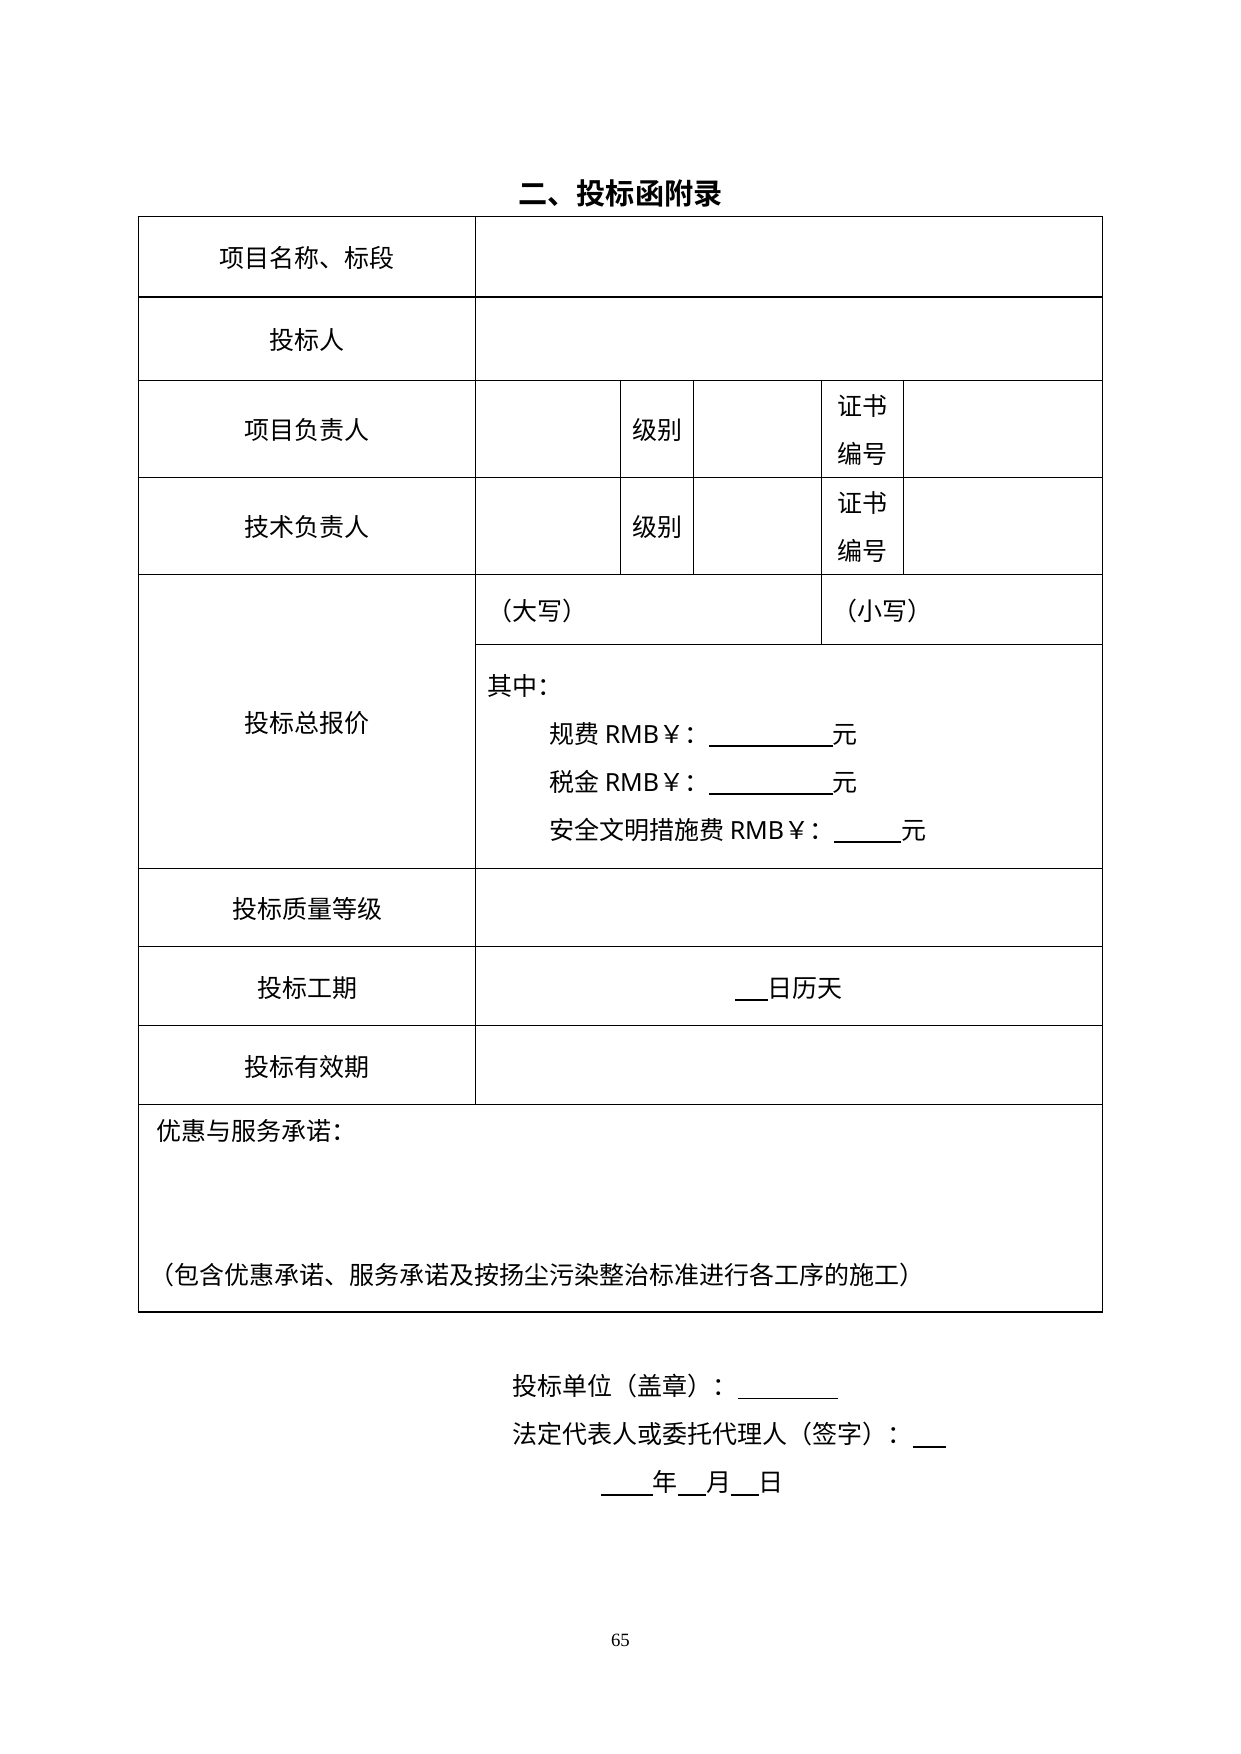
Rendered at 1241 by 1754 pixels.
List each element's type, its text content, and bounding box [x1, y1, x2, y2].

table_cell 投标质量等级 [139, 869, 475, 946]
table_cell [694, 381, 821, 477]
table_header 项目名称、标段 [139, 217, 475, 296]
table_cell 投标总报价 [139, 575, 475, 868]
table_cell 级别 [621, 478, 693, 574]
table_header [476, 217, 1102, 296]
text 法定代表人或委托代理人（签字）： [187, 1409, 1059, 1457]
text 年 月 日 [187, 1457, 937, 1505]
table_cell （小写） [822, 575, 1102, 644]
table_cell 优惠与服务承诺： （包含优惠承诺、服务承诺及按扬尘污染整治标准进行各工序的施工） [139, 1105, 1102, 1311]
table_cell [904, 478, 1102, 574]
table_cell 证书编号 [822, 381, 903, 477]
table_cell 投标人 [139, 298, 475, 379]
table_cell [694, 478, 821, 574]
text 二、投标函附录 [187, 168, 1053, 216]
table_cell 级别 [621, 381, 693, 477]
table_cell [476, 381, 620, 477]
text 投标单位（盖章）： [187, 1361, 1059, 1409]
table_cell [904, 381, 1102, 477]
table_cell 技术负责人 [139, 478, 475, 574]
table_cell [476, 869, 1102, 946]
table_cell 其中： 规费RMB￥： 元 税金RMB￥： 元 安全文明措施费RMB￥： 元 [476, 645, 1102, 868]
table_cell [476, 298, 1102, 379]
table_cell 投标工期 [139, 947, 475, 1025]
table_cell [476, 1026, 1102, 1104]
table_cell 日历天 [476, 947, 1102, 1025]
table_cell 投标有效期 [139, 1026, 475, 1104]
table_cell （大写） [476, 575, 821, 644]
table_cell 项目负责人 [139, 381, 475, 477]
table_cell 证书编号 [822, 478, 903, 574]
table_cell [476, 478, 620, 574]
